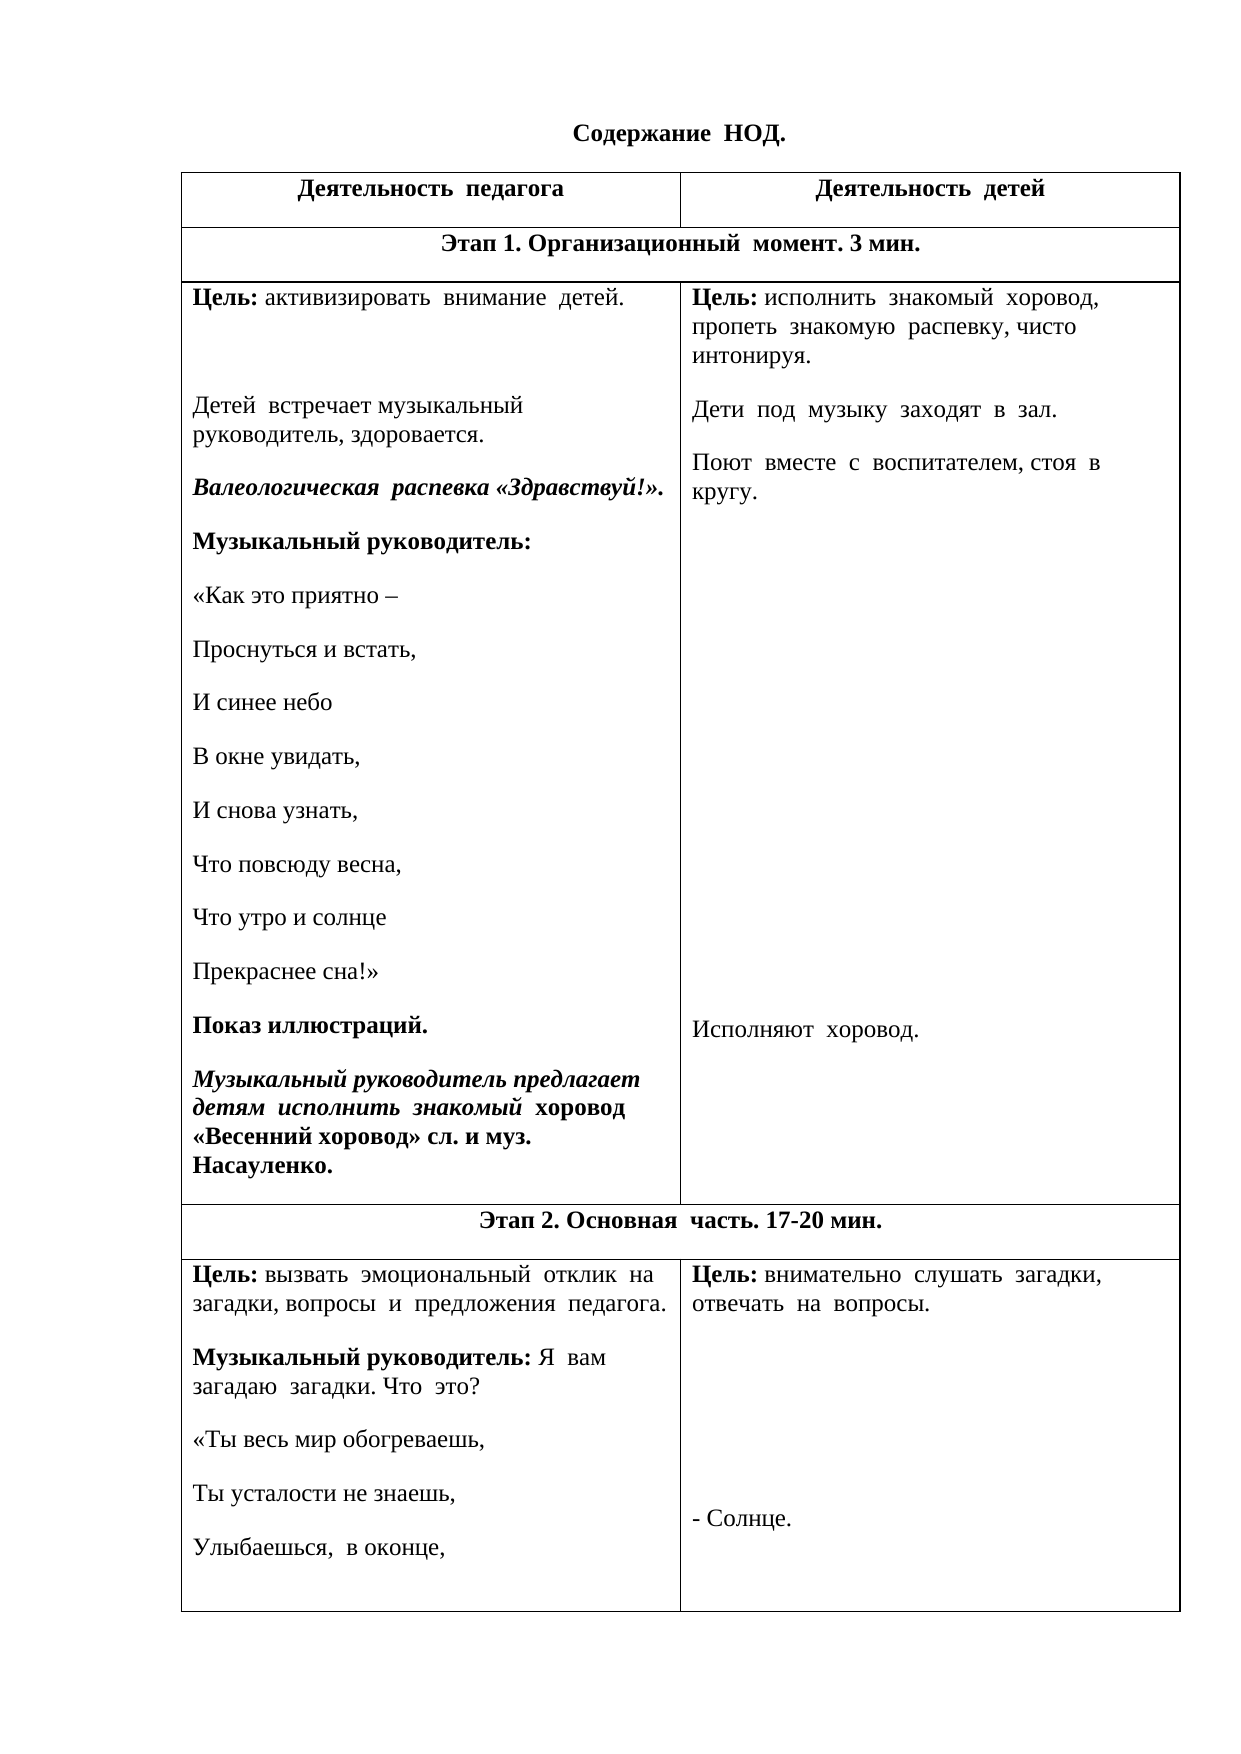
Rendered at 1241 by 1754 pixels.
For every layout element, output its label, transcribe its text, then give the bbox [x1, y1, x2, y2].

table_cell Этап 1. Организационный момент. 3 мин. [182, 228, 1179, 281]
table_header Деятельность детей [681, 173, 1179, 227]
text Содержание НОД. [207, 118, 1152, 147]
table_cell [681, 1260, 1179, 1611]
table_cell Этап 2. Основная часть. 17-20 мин. [182, 1205, 1179, 1258]
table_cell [182, 1260, 680, 1611]
table_cell Цель: исполнить знакомый хоровод, пропеть знакомую распевку, чисто интонируя. Дети под музыку заходят в зал. Поют вместе с воспитателем, стоя в кругу. Исполняют хоровод. [681, 283, 1179, 1204]
table_cell Цель: активизировать внимание детей. Детей встречает музыкальный руководитель, здоровается. Валеологическая распевка «Здравствуй!». Музыкальный руководитель: «Как это приятно – Проснуться и встать, И синее небо В окне увидать, И снова узнать, Что повсюду весна, Что утро и солнце Прекраснее сна!» Показ иллюстраций. Музыкальный руководитель предлагает детям исполнить знакомый хоровод «Весенний хоровод» сл. и муз. Насауленко. [182, 283, 680, 1204]
table_header Деятельность педагога [182, 173, 680, 227]
